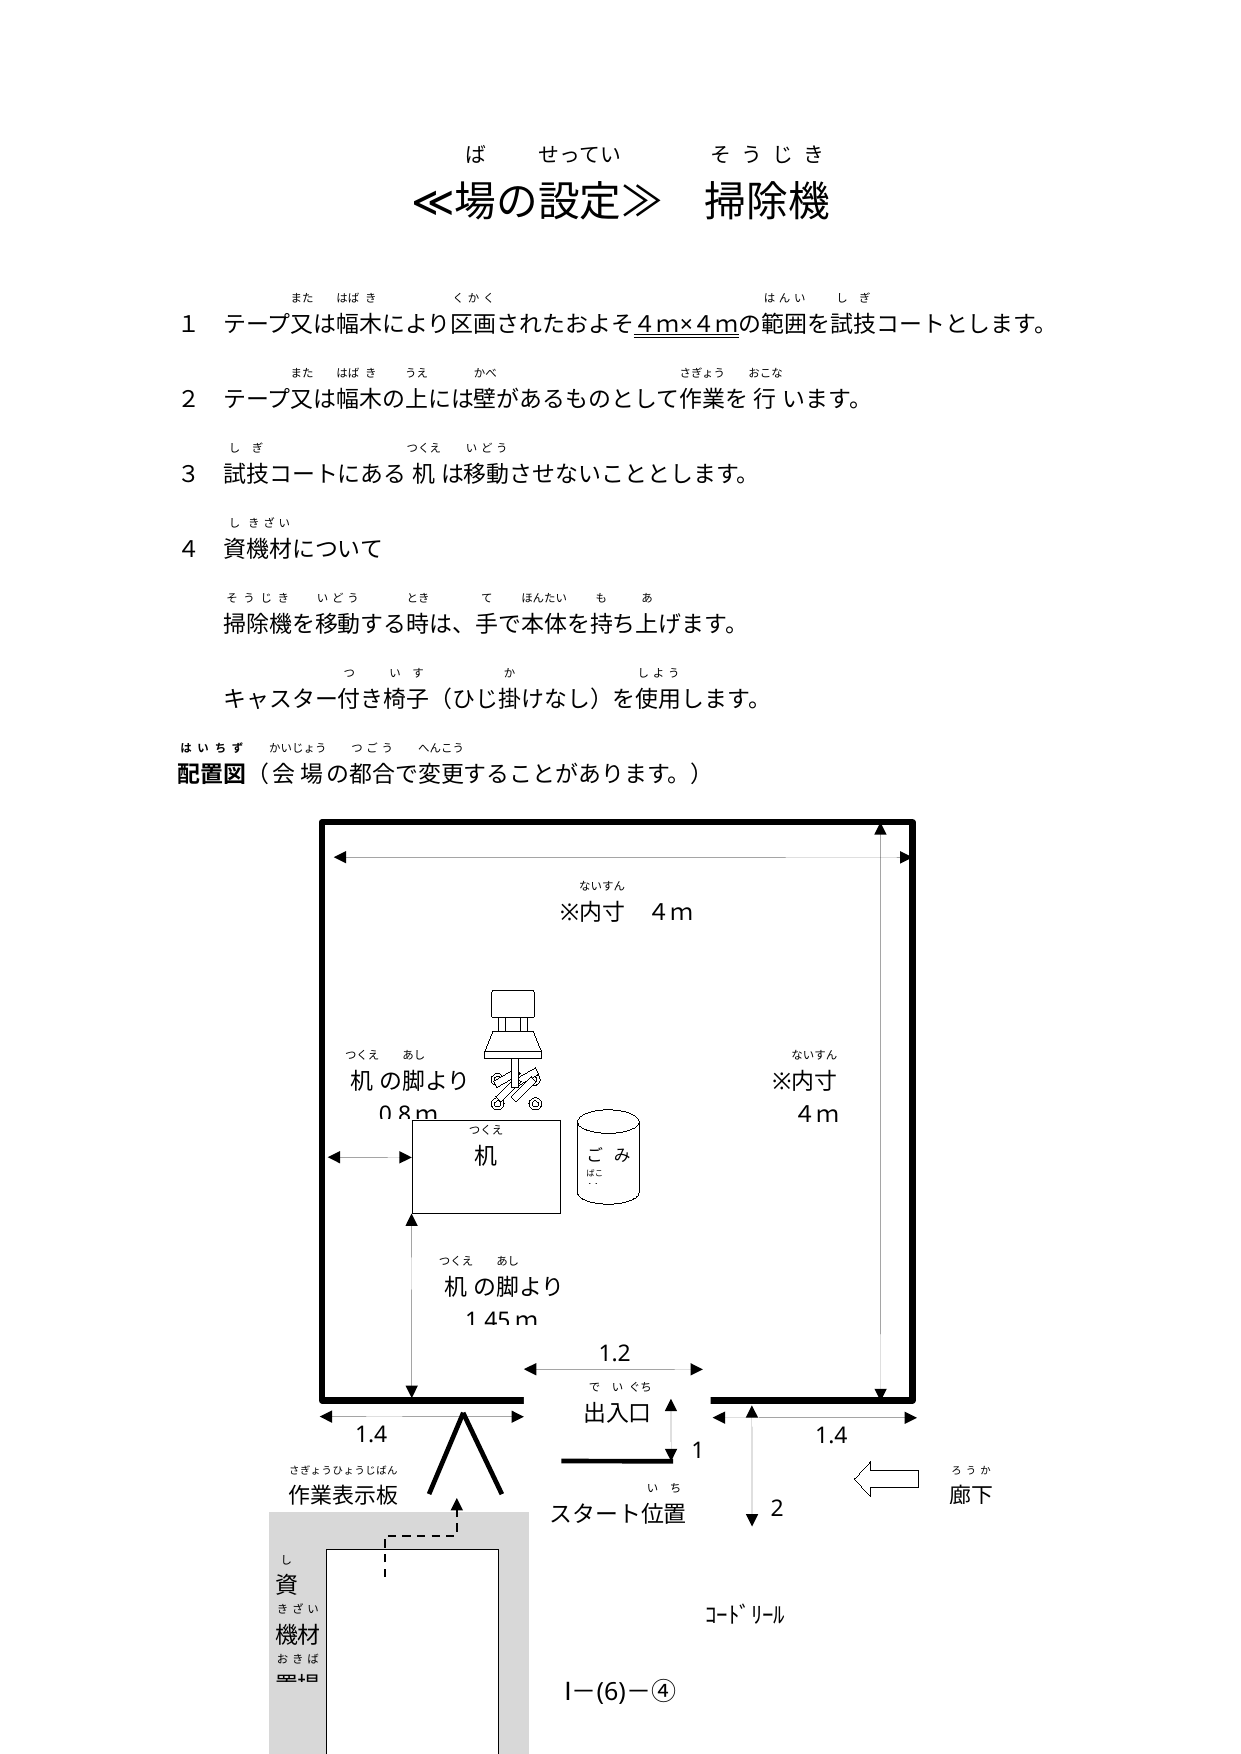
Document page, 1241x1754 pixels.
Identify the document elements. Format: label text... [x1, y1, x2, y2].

text １ テープはによりされたおよそ４ｍ×４ｍのをコートとします。 [177, 277, 1063, 352]
text （のですることがあります。） [177, 727, 1063, 802]
subtitle ≪の≫ [177, 127, 1063, 239]
text ４ について [177, 502, 1063, 577]
text ２ テープはのにはがあるものとしてをいます。 [177, 352, 1063, 427]
text キャスターき（ひじけなし）をします。 [177, 652, 1063, 727]
text ３ コートにあるはさせないこととします。 [177, 427, 1063, 502]
text をするは、でをちげます。 [177, 577, 1063, 652]
